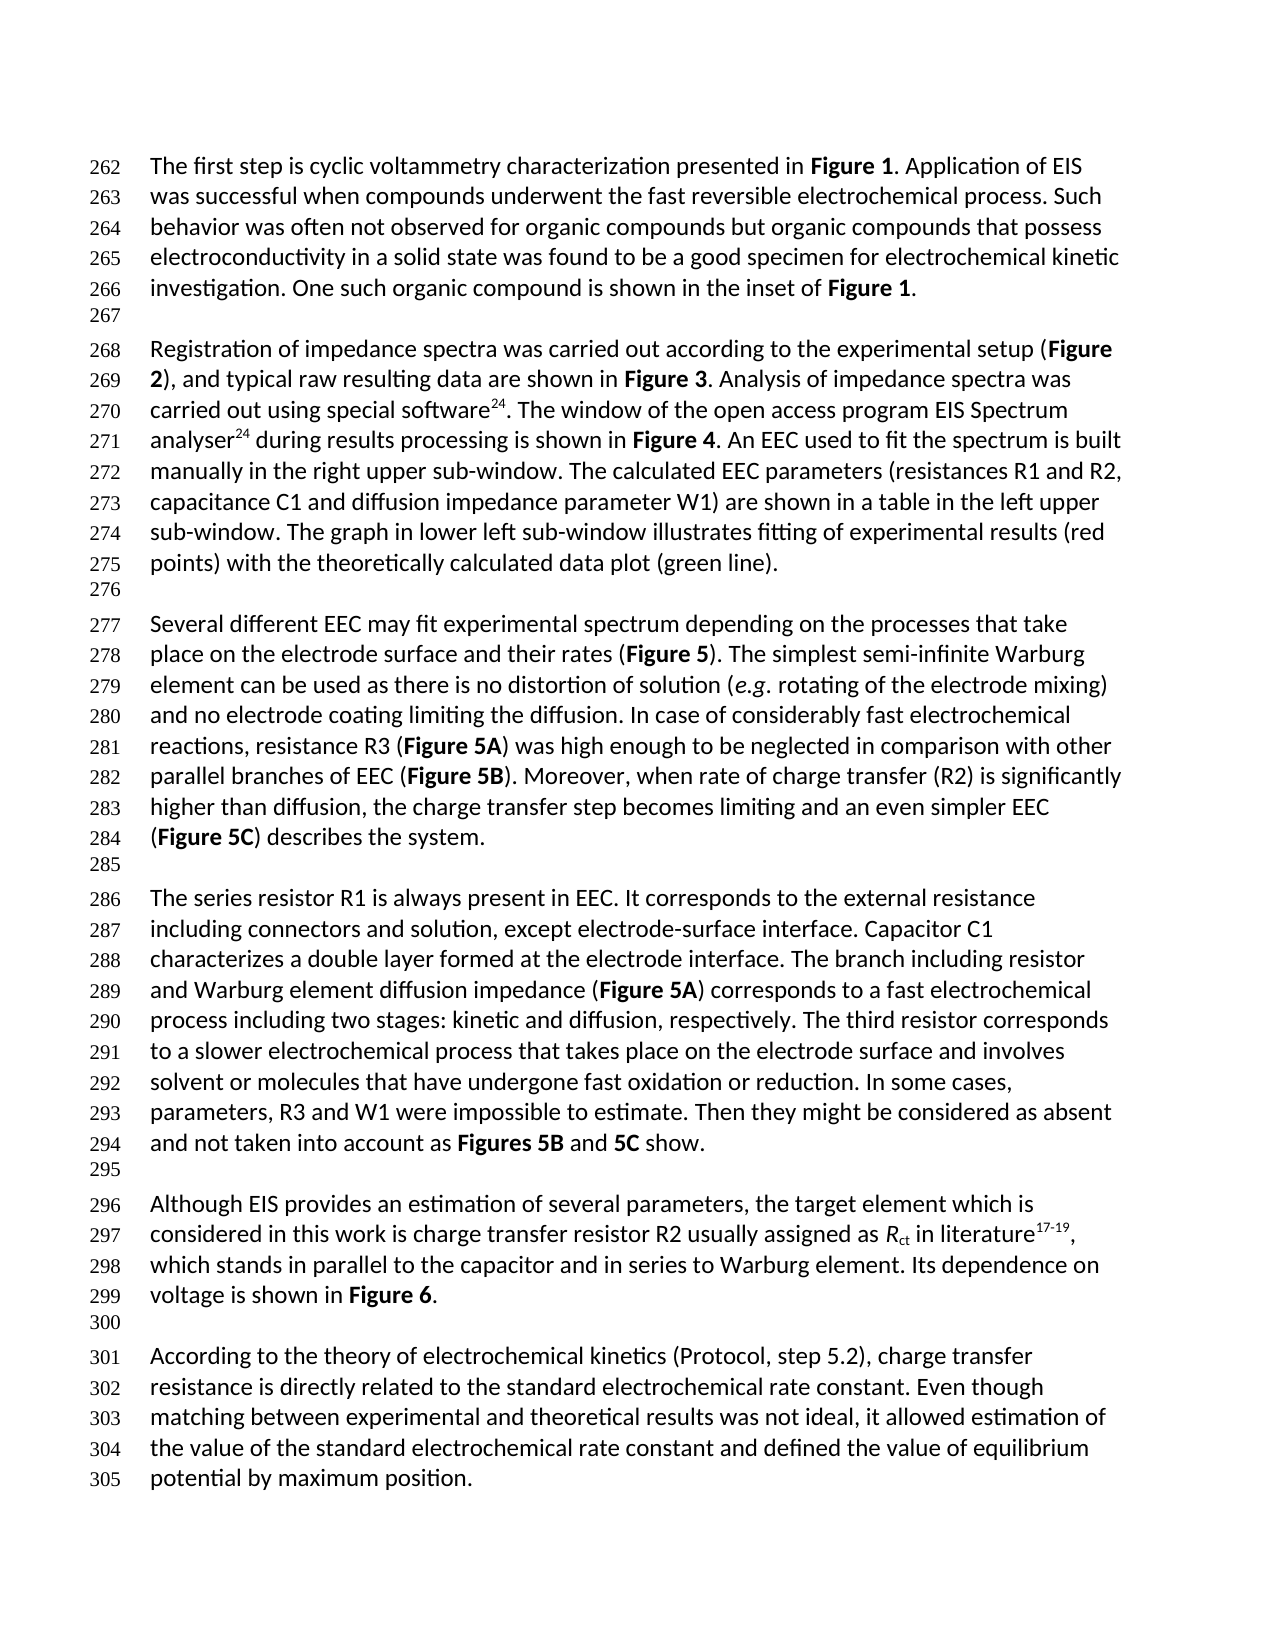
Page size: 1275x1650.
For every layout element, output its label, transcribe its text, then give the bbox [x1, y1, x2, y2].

text Although EIS provides an estimation of several parameters, the target element which is considered in this work is charge transfer resistor R2 usually assigned as Rct in literature17-19, which stands in parallel to the capacitor and in series to Warburg element. Its dependence on voltage is shown in Figure 6. [150, 1188, 1125, 1310]
text The series resistor R1 is always present in EEC. It corresponds to the external resistance including connectors and solution, except electrode-surface interface. Capacitor C1 characterizes a double layer formed at the electrode interface. The branch including resistor and Warburg element diffusion impedance (Figure 5A) corresponds to a fast electrochemical process including two stages: kinetic and diffusion, respectively. The third resistor corresponds to a slower electrochemical process that takes place on the electrode surface and involves solvent or molecules that have undergone fast oxidation or reduction. In some cases, parameters, R3 and W1 were impossible to estimate. Then they might be considered as absent and not taken into account as Figures 5B and 5C show. [150, 882, 1125, 1157]
text Several different EEC may fit experimental spectrum depending on the processes that take place on the electrode surface and their rates (Figure 5). The simplest semi-infinite Warburg element can be used as there is no distortion of solution (e.g. rotating of the electrode mixing) and no electrode coating limiting the diffusion. In case of considerably fast electrochemical reactions, resistance R3 (Figure 5A) was high enough to be neglected in comparison with other parallel branches of EEC (Figure 5B). Moreover, when rate of charge transfer (R2) is significantly higher than diffusion, the charge transfer step becomes limiting and an even simpler EEC (Figure 5C) describes the system. [150, 608, 1125, 852]
text Registration of impedance spectra was carried out according to the experimental setup (Figure 2), and typical raw resulting data are shown in Figure 3. Analysis of impedance spectra was carried out using special software24. The window of the open access program EIS Spectrum analyser24 during results processing is shown in Figure 4. An EEC used to fit the spectrum is built manually in the right upper sub-window. The calculated EEC parameters (resistances R1 and R2, capacitance C1 and diffusion impedance parameter W1) are shown in a table in the left upper sub-window. The graph in lower left sub-window illustrates fitting of experimental results (red points) with the theoretically calculated data plot (green line). [150, 333, 1125, 577]
text The first step is cyclic voltammetry characterization presented in Figure 1. Application of EIS was successful when compounds underwent the fast reversible electrochemical process. Such behavior was often not observed for organic compounds but organic compounds that possess electroconductivity in a solid state was found to be a good specimen for electrochemical kinetic investigation. One such organic compound is shown in the inset of Figure 1. [150, 150, 1125, 303]
text According to the theory of electrochemical kinetics (Protocol, step 5.2), charge transfer resistance is directly related to the standard electrochemical rate constant. Even though matching between experimental and theoretical results was not ideal, it allowed estimation of the value of the standard electrochemical rate constant and defined the value of equilibrium potential by maximum position. [150, 1340, 1125, 1493]
